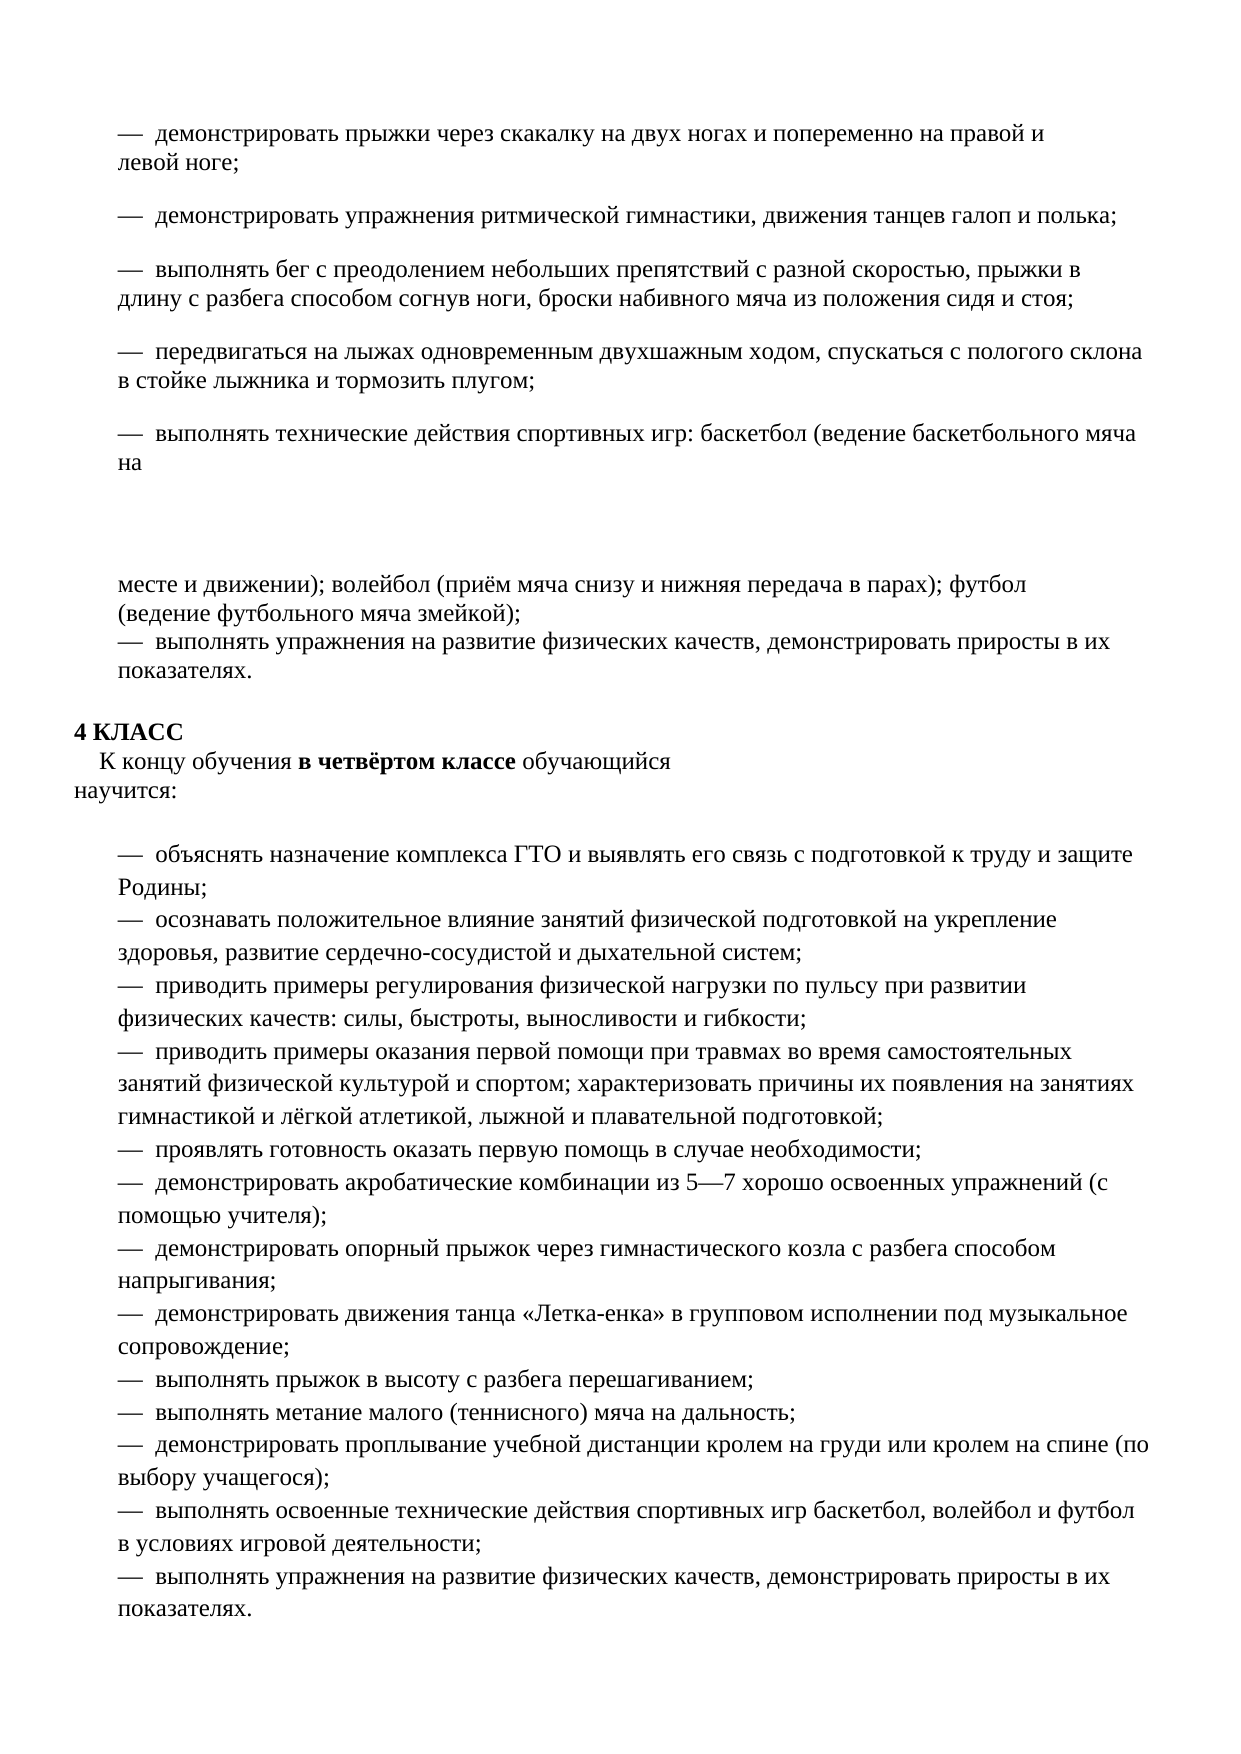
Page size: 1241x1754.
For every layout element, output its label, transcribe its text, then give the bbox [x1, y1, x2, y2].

text — объяснять назначение комплекса ГТО и выявлять его связь с подготовкой к труду и защите Родины; — осознавать положительное влияние занятий физической подготовкой на укрепление здоровья, развитие сердечно-сосудистой и дыхательной систем; — приводить примеры регулирования физической нагрузки по пульсу при развитии физических качеств: силы, быстроты, выносливости и гибкости; — приводить примеры оказания первой помощи при травмах во время самостоятельных занятий физической культурой и спортом; характеризовать причины их появления на занятиях гимнастикой и лёгкой атлетикой, лыжной и плавательной подготовкой; — проявлять готовность оказать первую помощь в случае необходимости; — демонстрировать акробатические комбинации из 5—7 хорошо освоенных упражнений (с помощью учителя); — демонстрировать опорный прыжок через гимнастического козла с разбега способом напрыгивания; — демонстрировать движения танца «Летка-енка» в групповом исполнении под музыкальное сопровождение; — выполнять прыжок в высоту с разбега перешагиванием; — выполнять метание малого (теннисного) мяча на дальность; — демонстрировать проплывание учебной дистанции кролем на груди или кролем на спине (по выбору учащегося); — выполнять освоенные технические действия спортивных игр баскетбол, волейбол и футбол в условиях игровой деятельности; — выполнять упражнения на развитие физических качеств, демонстрировать приросты в их показателях. [118, 835, 1152, 1622]
text 4 КЛАСС К концу обучения в четвёртом классе обучающийся научится: [74, 717, 762, 804]
text — передвигаться на лыжах одновременным двухшажным ходом, спускаться с пологого склона в стойке лыжника и тормозить плугом; [118, 336, 1152, 394]
text — демонстрировать упражнения ритмической гимнастики, движения танцев галоп и полька; [118, 200, 1152, 229]
text месте и движении); волейбол (приём мяча снизу и нижняя передача в парах); футбол (ведение футбольного мяча змейкой); — выполнять упражнения на развитие физических качеств, демонстрировать приросты в их показателях. [118, 569, 1122, 684]
text — выполнять бег с преодолением небольших препятствий с разной скоростью, прыжки в длину с разбега способом согнув ноги, броски набивного мяча из положения сидя и стоя; [118, 254, 1137, 311]
text — выполнять технические действия спортивных игр: баскетбол (ведение баскетбольного мяча на [118, 418, 1152, 476]
text — демонстрировать прыжки через скакалку на двух ногах и попеременно на правой и левой ноге; [118, 118, 1107, 176]
